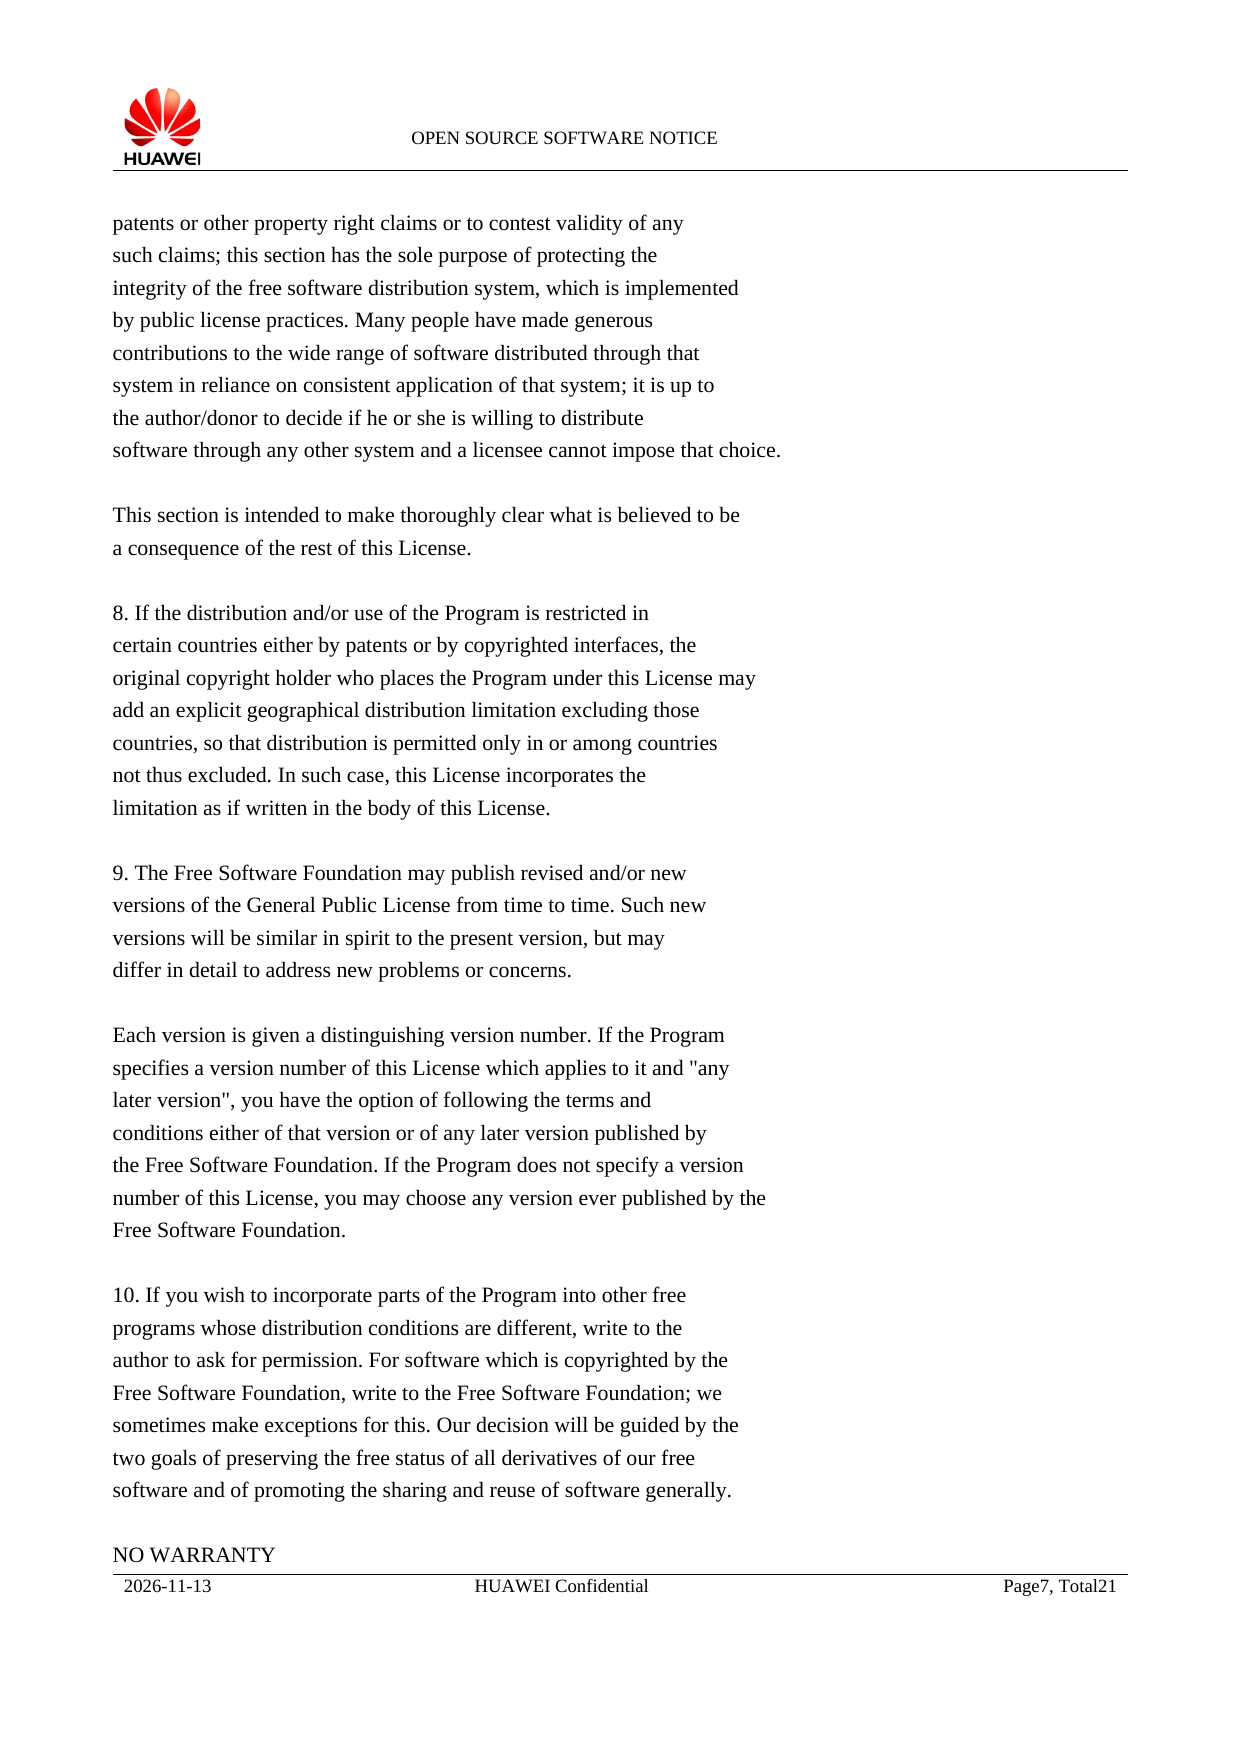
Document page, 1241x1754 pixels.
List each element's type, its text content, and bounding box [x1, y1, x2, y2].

text This section is intended to make thoroughly clear what is believed to be [112, 499, 1128, 531]
text patents or other property right claims or to contest validity of any [112, 206, 1128, 239]
text versions of the General Public License from time to time. Such new [112, 889, 1128, 921]
text the Free Software Foundation. If the Program does not specify a version [112, 1149, 1128, 1181]
text 10. If you wish to incorporate parts of the Program into other free [112, 1279, 1128, 1311]
text 9. The Free Software Foundation may publish revised and/or new [112, 856, 1128, 889]
text add an explicit geographical distribution limitation excluding those [112, 694, 1128, 726]
text programs whose distribution conditions are different, write to the [112, 1311, 1128, 1344]
text contributions to the wide range of software distributed through that [112, 336, 1128, 369]
text two goals of preserving the free status of all derivatives of our free [112, 1441, 1128, 1474]
text 8. If the distribution and/or use of the Program is restricted in [112, 596, 1128, 629]
text original copyright holder who places the Program under this License may [112, 661, 1128, 694]
text Each version is given a distinguishing version number. If the Program [112, 1019, 1128, 1051]
text countries, so that distribution is permitted only in or among countries [112, 726, 1128, 759]
text software and of promoting the sharing and reuse of software generally. [112, 1474, 1128, 1506]
text versions will be similar in spirit to the present version, but may [112, 921, 1128, 954]
text number of this License, you may choose any version ever published by the [112, 1181, 1128, 1214]
text Free Software Foundation, write to the Free Software Foundation; we [112, 1376, 1128, 1409]
text not thus excluded. In such case, this License incorporates the [112, 759, 1128, 791]
text conditions either of that version or of any later version published by [112, 1116, 1128, 1149]
text author to ask for permission. For software which is copyrighted by the [112, 1344, 1128, 1376]
picture [124, 88, 201, 165]
text specifies a version number of this License which applies to it and "any [112, 1051, 1128, 1084]
text the author/donor to decide if he or she is willing to distribute [112, 401, 1128, 434]
text a consequence of the rest of this License. [112, 531, 1128, 564]
text limitation as if written in the body of this License. [112, 791, 1128, 824]
text integrity of the free software distribution system, which is implemented [112, 271, 1128, 304]
text NO WARRANTY [112, 1539, 1128, 1571]
text certain countries either by patents or by copyrighted interfaces, the [112, 629, 1128, 661]
text software through any other system and a licensee cannot impose that choice. [112, 434, 1128, 466]
text system in reliance on consistent application of that system; it is up to [112, 369, 1128, 401]
text by public license practices. Many people have made generous [112, 304, 1128, 336]
text Free Software Foundation. [112, 1214, 1128, 1246]
text such claims; this section has the sole purpose of protecting the [112, 239, 1128, 271]
text differ in detail to address new problems or concerns. [112, 954, 1128, 986]
text later version", you have the option of following the terms and [112, 1084, 1128, 1116]
text sometimes make exceptions for this. Our decision will be guided by the [112, 1409, 1128, 1441]
